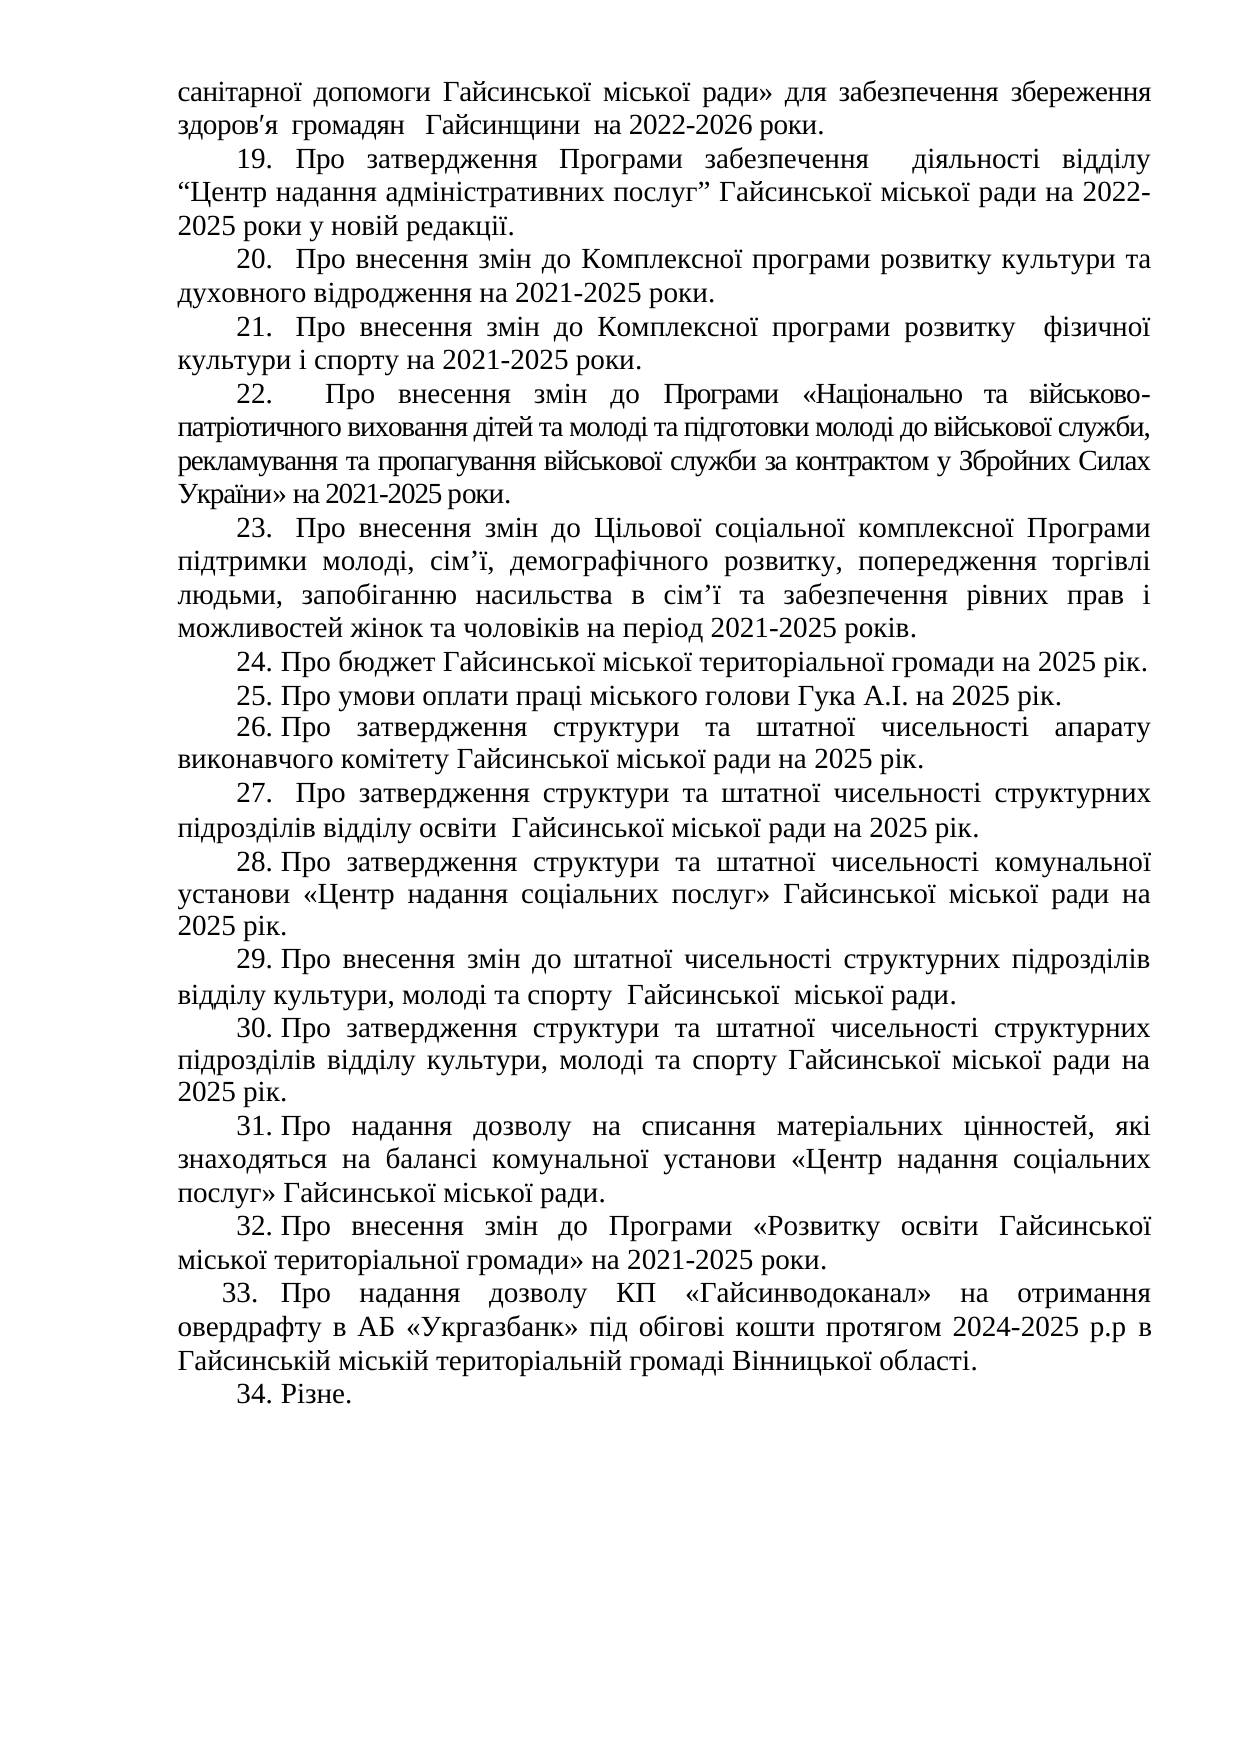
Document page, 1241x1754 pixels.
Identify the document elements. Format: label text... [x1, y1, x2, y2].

list Про умови оплати праці міського голови Гука А.І. на 2025 рік. [177, 678, 1152, 711]
list Про внесення змін до штатної чисельності структурних підрозділів відділу культури, молоді та спорту Гайсинської міської ради. [177, 941, 1152, 1010]
list Про внесення змін до Програми «Національно та військово-патріотичного виховання дітей та молоді та підготовки молоді до військової служби, рекламування та пропагування військової служби за контрактом у Збройних Силах України» на 2021-2025 роки. [177, 376, 1152, 510]
list Про затвердження структури та штатної чисельності структурних підрозділів відділу культури, молоді та спорту Гайсинської міської ради на 2025 рік. [177, 1012, 1152, 1108]
list Про бюджет Гайсинської міської територіальної громади на 2025 рік. [177, 644, 1152, 678]
list Про внесення змін до Програми «Розвитку освіти Гайсинської міської територіальної громади» на 2021-2025 роки. [177, 1208, 1152, 1276]
list Про внесення змін до Комплексної програми розвитку фізичної культури і спорту на 2021-2025 роки. [177, 309, 1152, 376]
list Про внесення змін до Комплексної програми розвитку культури та духовного відродження на 2021-2025 роки. [177, 242, 1152, 309]
list Про надання дозволу КП «Гайсинводоканал» на отримання овердрафту в АБ «Укргазбанк» під обігові кошти протягом 2024-2025 р.р в Гайсинській міській територіальній громаді Вінницької області. [177, 1276, 1152, 1376]
list Про затвердження Програми забезпечення діяльності відділу “Центр надання адміністративних послуг” Гайсинської міської ради на 2022-2025 роки у новій редакції. [177, 141, 1152, 242]
list Про внесення змін до Цільової соціальної комплексної Програми підтримки молоді, сім’ї, демографічного розвитку, попередження торгівлі людьми, запобіганню насильства в сім’ї та забезпечення рівних прав і можливостей жінок та чоловіків на період 2021-2025 років. [177, 510, 1152, 644]
list Про затвердження структури та штатної чисельності апарату виконавчого комітету Гайсинської міської ради на 2025 рік. [177, 711, 1152, 775]
list Про затвердження структури та штатної чисельності комунальної установи «Центр надання соціальних послуг» Гайсинської міської ради на 2025 рік. [177, 846, 1152, 941]
list Про затвердження структури та штатної чисельності структурних підрозділів відділу освіти Гайсинської міської ради на 2025 рік. [177, 775, 1152, 844]
list Різне. [177, 1376, 1152, 1410]
list Про надання дозволу на списання матеріальних цінностей, які знаходяться на балансі комунальної установи «Центр надання соціальних послуг» Гайсинської міської ради. [177, 1108, 1152, 1208]
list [177, 74, 1152, 141]
